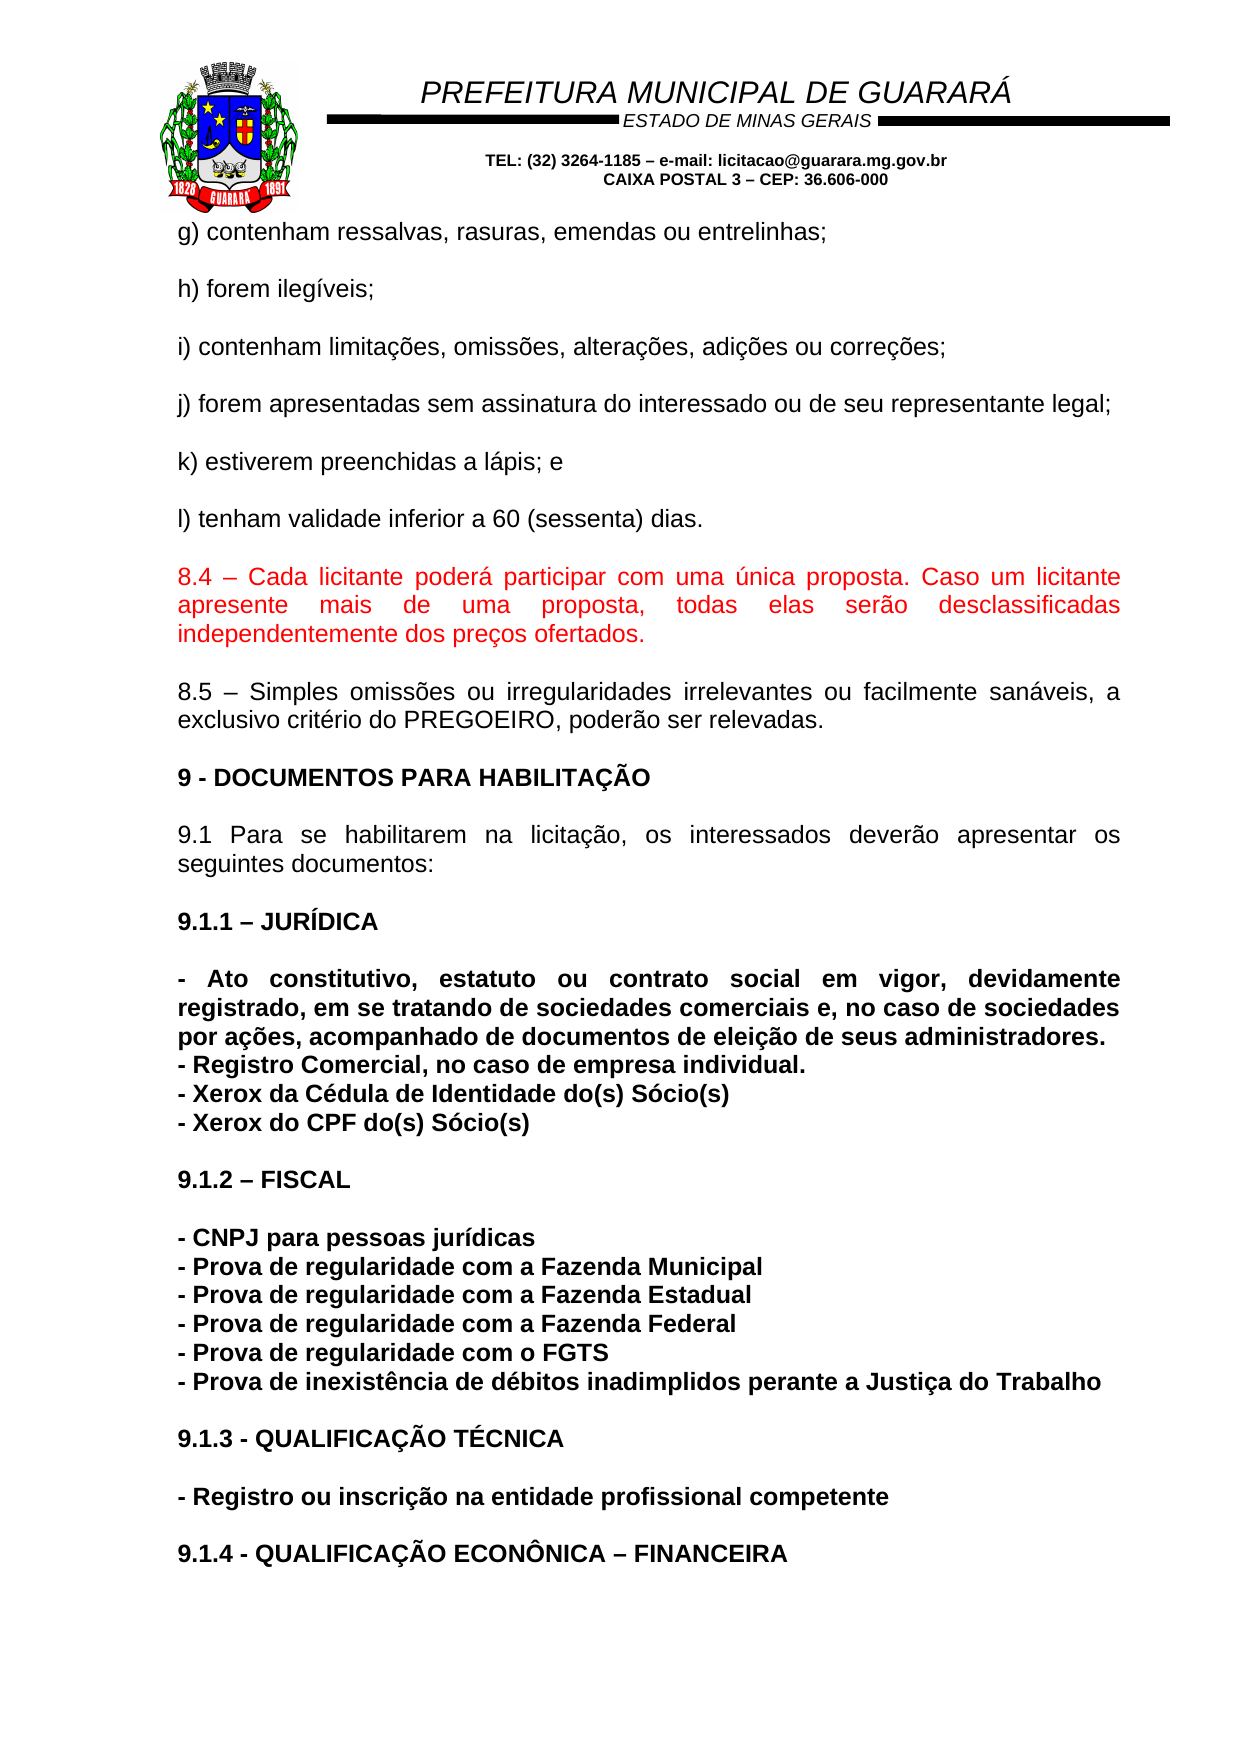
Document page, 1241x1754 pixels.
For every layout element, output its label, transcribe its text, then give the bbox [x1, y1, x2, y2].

text l) tenham validade inferior a 60 (sessenta) dias. [177, 504, 1122, 533]
text k) estiverem preenchidas a lápis; e [177, 447, 1122, 476]
text - Xerox do CPF do(s) Sócio(s) [177, 1108, 1122, 1137]
text - Prova de inexistência de débitos inadimplidos perante a Justiça do Trabalho [177, 1367, 1122, 1396]
text - Ato constitutivo, estatuto ou contrato social em vigor, devidamente registrado, em se tratando de sociedades comerciais e, no caso de sociedades por ações, acompanhado de documentos de eleição de seus administradores. [177, 964, 1122, 1051]
text 9.1.4 - QUALIFICAÇÃO ECONÔNICA – FINANCEIRA [177, 1539, 1122, 1568]
text g) contenham ressalvas, rasuras, emendas ou entrelinhas; [177, 217, 1122, 246]
text j) forem apresentadas sem assinatura do interessado ou de seu representante legal; [177, 389, 1122, 418]
text h) forem ilegíveis; [177, 274, 1122, 303]
text i) contenham limitações, omissões, alterações, adições ou correções; [177, 332, 1122, 361]
text - Xerox da Cédula de Identidade do(s) Sócio(s) [177, 1079, 1122, 1108]
text 8.4 – Cada licitante poderá participar com uma única proposta. Caso um licitante apresente mais de uma proposta, todas elas serão desclassificadas independentemente dos preços ofertados. [177, 562, 1122, 648]
text - Prova de regularidade com a Fazenda Municipal [177, 1252, 1122, 1281]
picture [160, 62, 298, 213]
text 9.1.1 – JURÍDICA [177, 907, 1122, 936]
text 9.1.3 - QUALIFICAÇÃO TÉCNICA [177, 1424, 1122, 1453]
text - Prova de regularidade com o FGTS [177, 1338, 1122, 1367]
text 9 - DOCUMENTOS PARA HABILITAÇÃO [177, 763, 1122, 792]
text - Prova de regularidade com a Fazenda Federal [177, 1309, 1122, 1338]
text 8.5 – Simples omissões ou irregularidades irrelevantes ou facilmente sanáveis, a exclusivo critério do PREGOEIRO, poderão ser relevadas. [177, 677, 1122, 734]
text - Registro ou inscrição na entidade profissional competente [177, 1482, 1122, 1511]
text 9.1.2 – FISCAL [177, 1166, 1122, 1194]
text - Registro Comercial, no caso de empresa individual. [177, 1051, 1122, 1079]
text - CNPJ para pessoas jurídicas [177, 1223, 1122, 1252]
text - Prova de regularidade com a Fazenda Estadual [177, 1281, 1122, 1309]
text 9.1 Para se habilitarem na licitação, os interessados deverão apresentar os seguintes documentos: [177, 821, 1122, 878]
